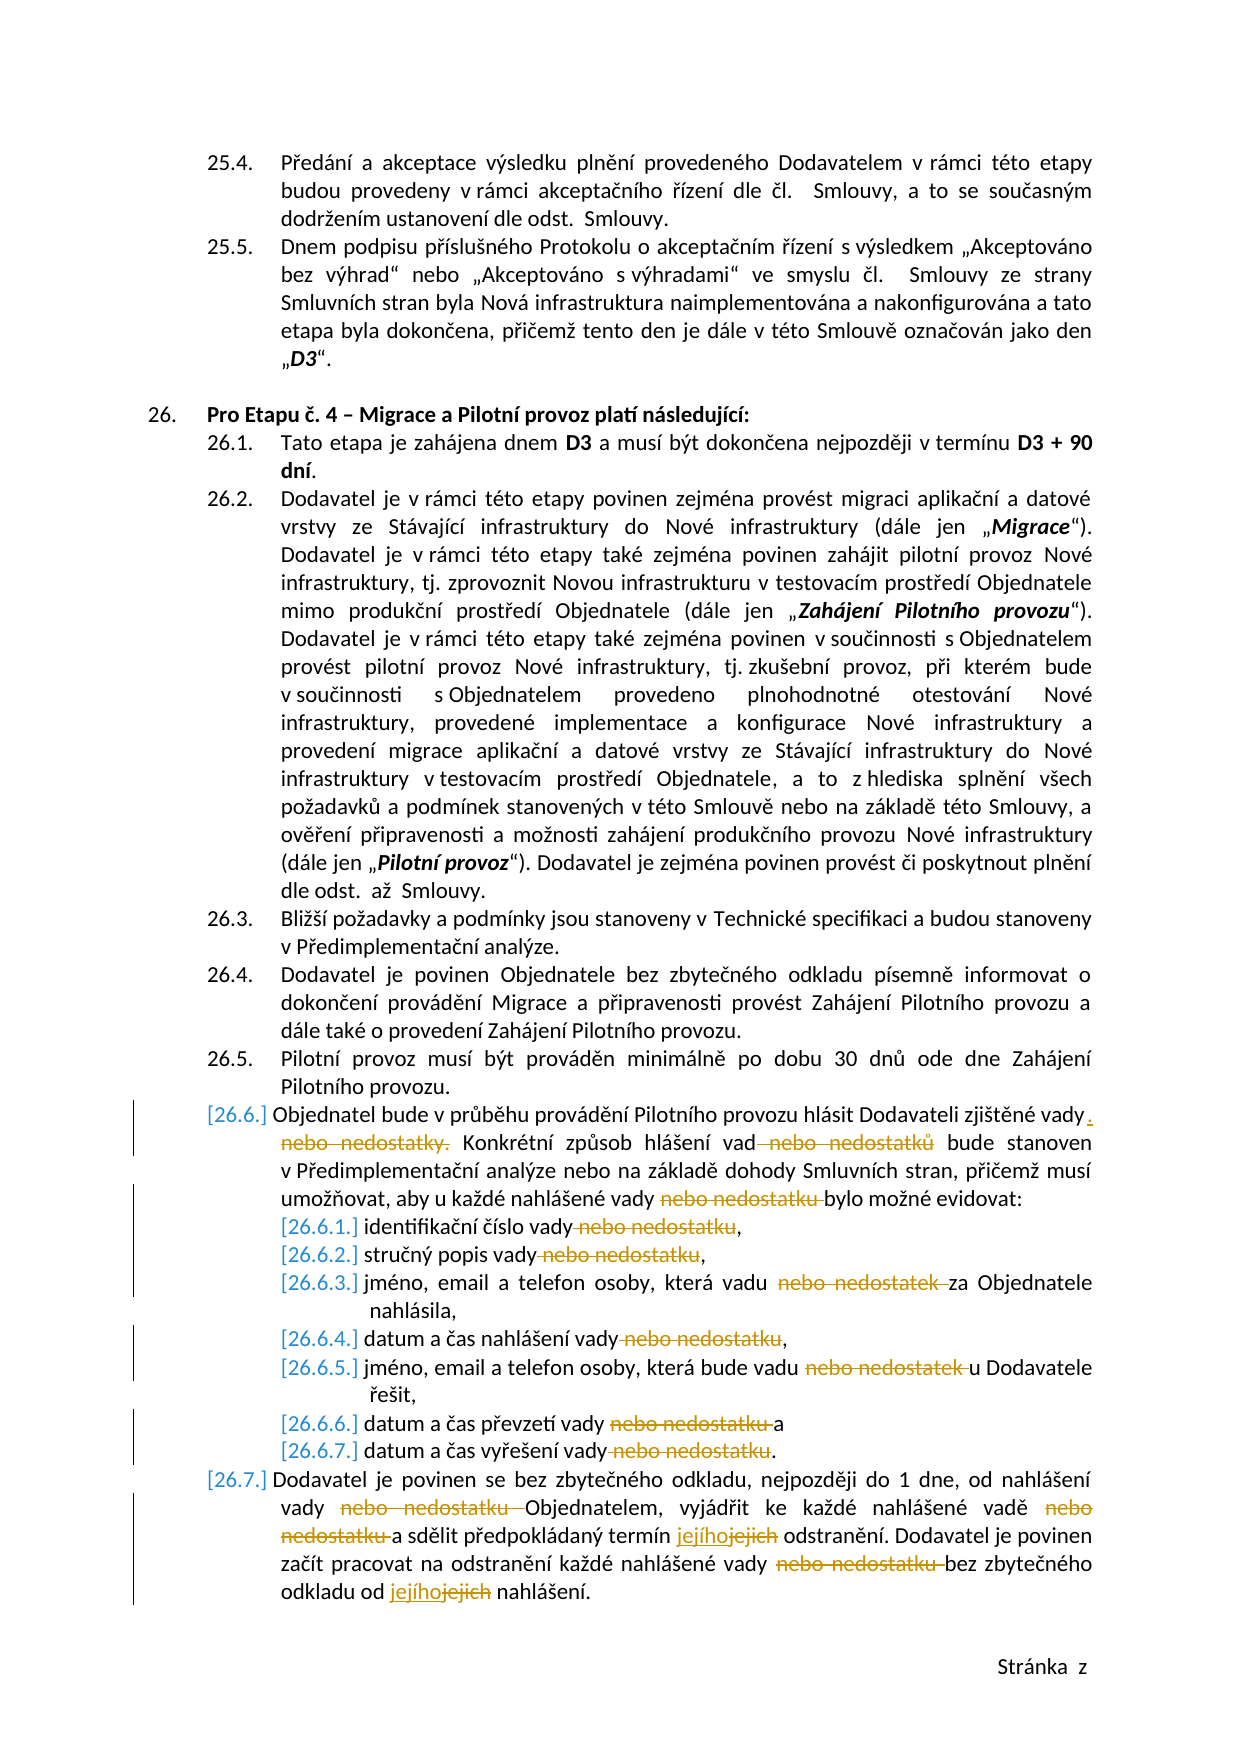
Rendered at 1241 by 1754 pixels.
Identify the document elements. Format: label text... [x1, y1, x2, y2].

list jméno, email a telefon osoby, která vadu za Objednatele nahlásila, [281, 1268, 1092, 1324]
list stručný popis vady, [281, 1241, 1092, 1268]
list Dodavatel je povinen Objednatele bez zbytečného odkladu písemně informovat o dokončení provádění Migrace a připravenosti provést Zahájení Pilotního provozu a dále také o provedení Zahájení Pilotního provozu. [207, 960, 1092, 1044]
list Tato etapa je zahájena dnem D3 a musí být dokončena nejpozději v termínu D3 + 90 dní. [207, 428, 1092, 484]
list identifikační číslo vady, [281, 1212, 1092, 1241]
list datum a čas převzetí vady a [281, 1409, 1092, 1437]
list datum a čas nahlášení vady, [281, 1324, 1092, 1353]
list Předání a akceptace výsledku plnění provedeného Dodavatelem v rámci této etapy budou provedeny v rámci akceptačního řízení dle čl. Smlouvy, a to se současným dodržením ustanovení dle odst. 23.4 Smlouvy. [207, 148, 1092, 232]
list Dnem podpisu příslušného Protokolu o akceptačním řízení s výsledkem „Akceptováno bez výhrad“ nebo „Akceptováno s výhradami“ ve smyslu čl. Smlouvy ze strany Smluvních stran byla Nová infrastruktura naimplementována a nakonfigurována a tato etapa byla dokončena, přičemž tento den je dále v této Smlouvě označován jako den „D3“. [207, 232, 1092, 372]
list Dodavatel je v rámci této etapy povinen zejména provést migraci aplikační a datové vrstvy ze Stávající infrastruktury do Nové infrastruktury (dále jen „Migrace“). Dodavatel je v rámci této etapy také zejména povinen zahájit pilotní provoz Nové infrastruktury, tj. zprovoznit Novou infrastrukturu v testovacím prostředí Objednatele mimo produkční prostředí Objednatele (dále jen „Zahájení Pilotního provozu“). Dodavatel je v rámci této etapy také zejména povinen v součinnosti s Objednatelem provést pilotní provoz Nové infrastruktury, tj. zkušební provoz, při kterém bude v součinnosti s Objednatelem provedeno plnohodnotné otestování Nové infrastruktury, provedené implementace a konfigurace Nové infrastruktury a provedení migrace aplikační a datové vrstvy ze Stávající infrastruktury do Nové infrastruktury v testovacím prostředí Objednatele, a to z hlediska splnění všech požadavků a podmínek stanovených v této Smlouvě nebo na základě této Smlouvy, a ověření připravenosti a možnosti zahájení produkčního provozu Nové infrastruktury (dále jen „Pilotní provoz“). Dodavatel je zejména povinen provést či poskytnout plnění dle odst. 13.6 až 13.9 Smlouvy. [207, 484, 1092, 904]
list Objednatel bude v průběhu provádění Pilotního provozu hlásit Dodavateli zjištěné vady Konkrétní způsob hlášení vad bude stanoven v Předimplementační analýze nebo na základě dohody Smluvních stran, přičemž musí umožňovat, aby u každé nahlášené vady bylo možné evidovat: [207, 1100, 1092, 1212]
list Pilotní provoz musí být prováděn minimálně po dobu 30 dnů ode dne Zahájení Pilotního provozu. [207, 1044, 1092, 1100]
list Dodavatel je povinen se bez zbytečného odkladu, nejpozději do 1 dne, od nahlášení vady Objednatelem, vyjádřit ke každé nahlášené vadě a sdělit předpokládaný termín odstranění. Dodavatel je povinen začít pracovat na odstranění každé nahlášené vady bez zbytečného odkladu od nahlášení. [207, 1465, 1092, 1605]
list datum a čas vyřešení vady. [281, 1437, 1092, 1465]
list jméno, email a telefon osoby, která bude vadu u Dodavatele řešit, [281, 1353, 1092, 1409]
list Bližší požadavky a podmínky jsou stanoveny v Technické specifikaci a budou stanoveny v Předimplementační analýze. [207, 904, 1092, 960]
list Pro Etapu č. 4 – Migrace a Pilotní provoz platí následující: [148, 400, 1092, 428]
